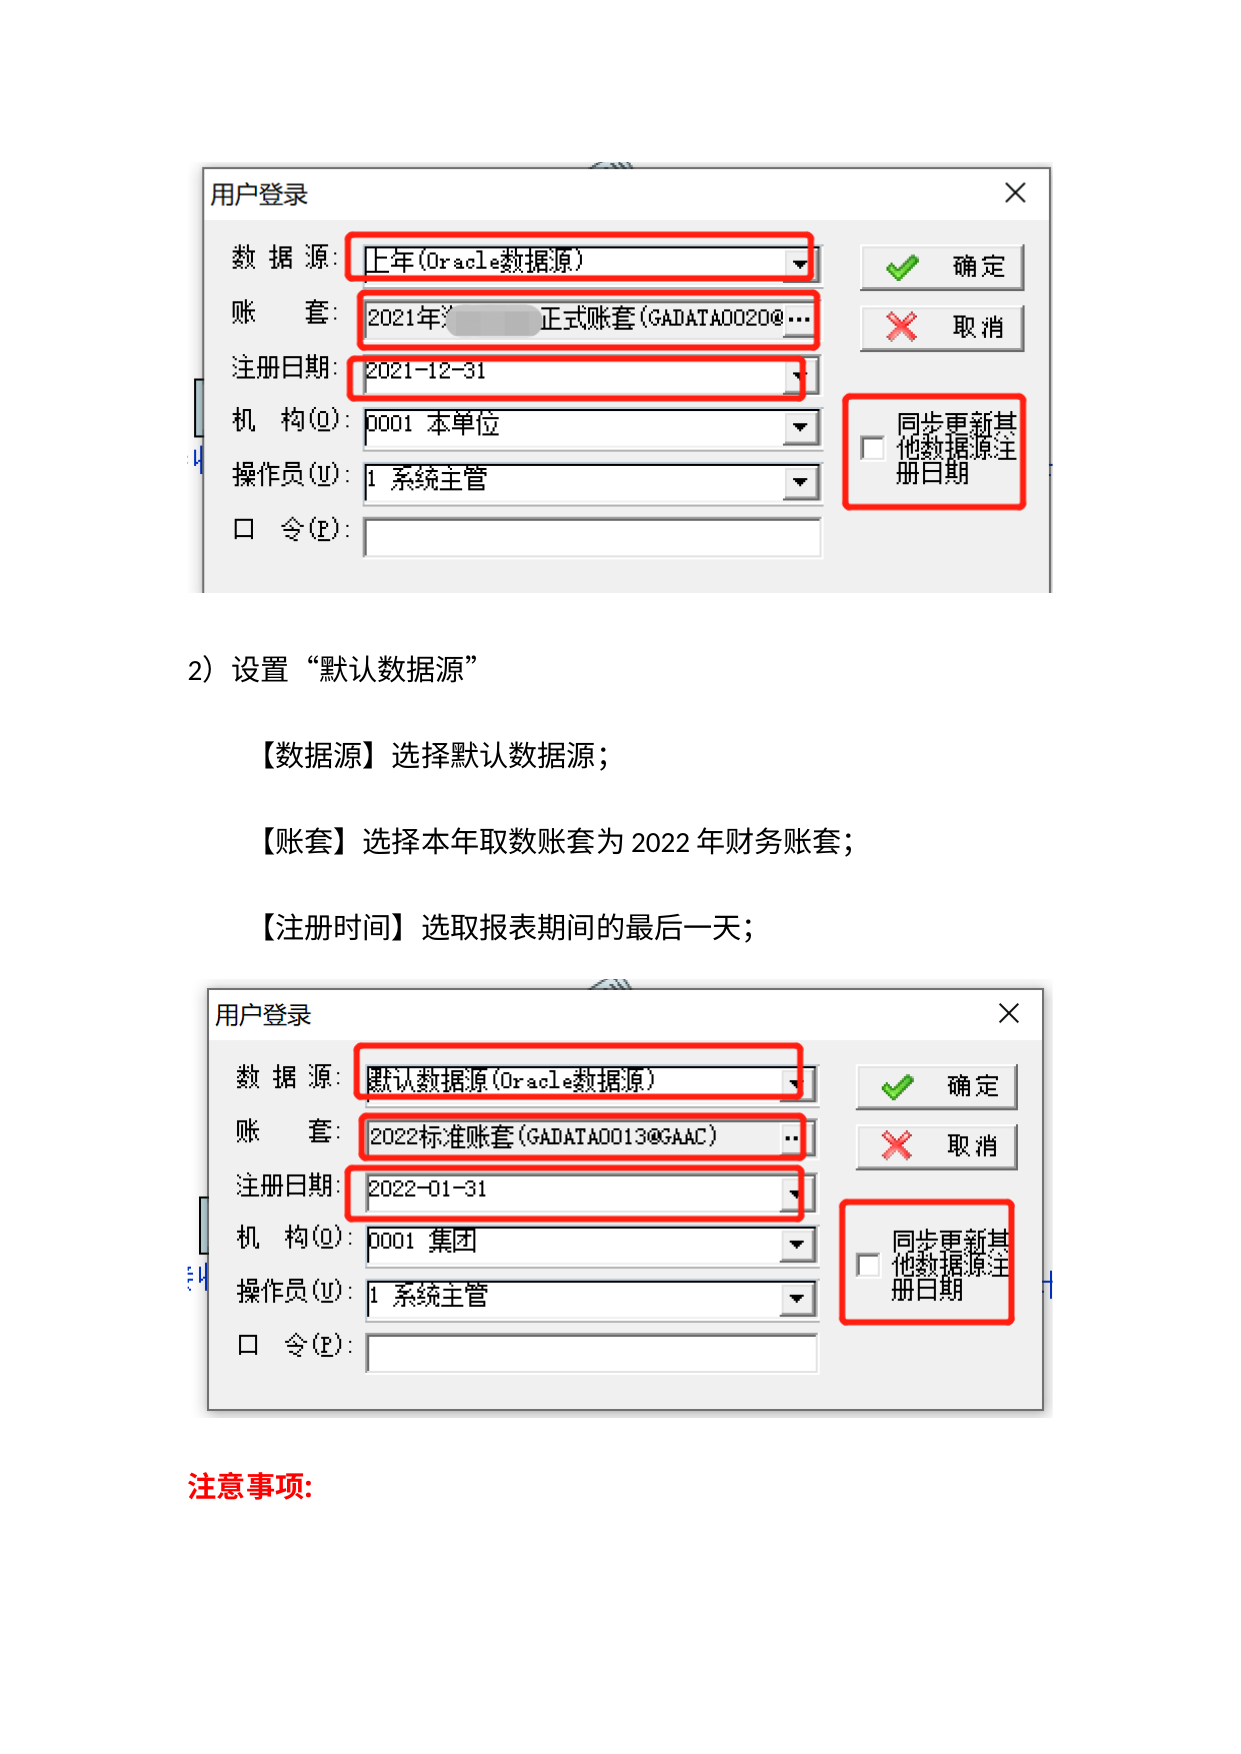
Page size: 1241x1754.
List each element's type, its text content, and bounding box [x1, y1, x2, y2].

text 【账套】选择本年取数账套为2022年财务账套； [187, 807, 1053, 872]
text 注意事项: [187, 1452, 1053, 1517]
picture [187, 979, 1053, 1418]
text 【数据源】选择默认数据源； [187, 721, 1053, 786]
text 2）设置“默认数据源” [187, 635, 1053, 700]
text 【注册时间】选取报表期间的最后一天； [187, 893, 1053, 958]
picture [187, 162, 1053, 593]
